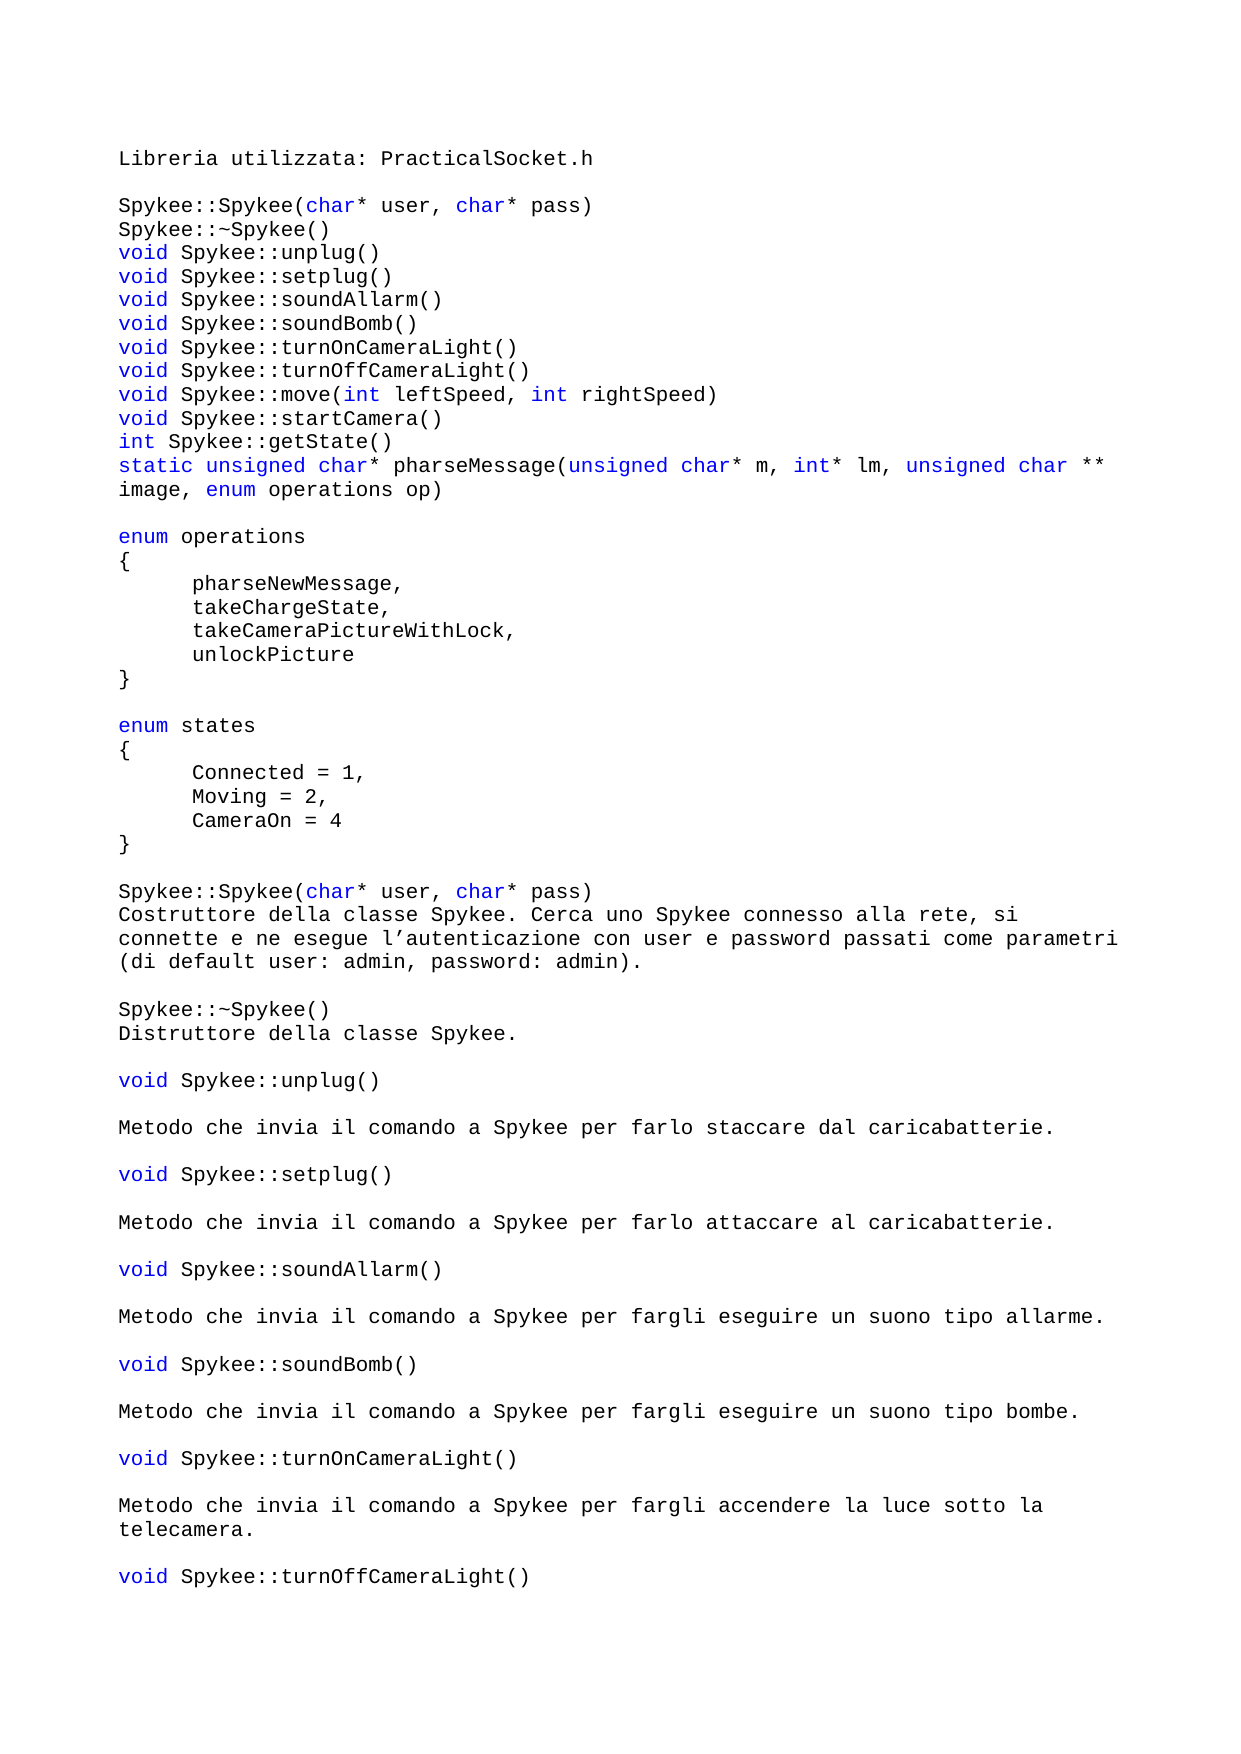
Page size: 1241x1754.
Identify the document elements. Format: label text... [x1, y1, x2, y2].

text void Spykee::unplug() [118, 242, 1122, 266]
text Metodo che invia il comando a Spykee per fargli eseguire un suono tipo bombe. [118, 1401, 1122, 1424]
text void Spykee::setplug() [118, 1164, 1122, 1188]
text Spykee::~Spykee() [118, 218, 1122, 242]
text Metodo che invia il comando a Spykee per fargli eseguire un suono tipo allarme. [118, 1306, 1122, 1330]
text Libreria utilizzata: PracticalSocket.h [118, 148, 1122, 171]
text Distruttore della classe Spykee. [118, 1022, 1122, 1046]
text void Spykee::turnOffCameraLight() [118, 360, 1122, 384]
text void Spykee::startCamera() [118, 408, 1122, 431]
text void Spykee::turnOnCameraLight() [118, 337, 1122, 360]
text Costruttore della classe Spykee. Cerca uno Spykee connesso alla rete, si connette e ne esegue l’autenticazione con user e password passati come parametri (di default user: admin, password: admin). [118, 904, 1122, 975]
text Moving = 2, [118, 786, 1122, 810]
text void Spykee::unplug() [118, 1070, 1122, 1093]
text } [118, 833, 1122, 857]
text { [118, 549, 1122, 573]
text takeCameraPictureWithLock, [118, 621, 1122, 644]
text int Spykee::getState() [118, 431, 1122, 455]
text } [118, 668, 1122, 691]
text void Spykee::turnOnCameraLight() [118, 1448, 1122, 1472]
text void Spykee::soundAllarm() [118, 1259, 1122, 1283]
text enum states [118, 715, 1122, 739]
text Spykee::Spykee(char* user, char* pass) [118, 195, 1122, 218]
text Spykee::Spykee(char* user, char* pass) [118, 881, 1122, 904]
text unlockPicture [118, 644, 1122, 668]
text CameraOn = 4 [118, 810, 1122, 833]
text void Spykee::soundBomb() [118, 1353, 1122, 1377]
text void Spykee::soundBomb() [118, 313, 1122, 337]
text void Spykee::soundAllarm() [118, 289, 1122, 313]
text pharseNewMessage, [118, 573, 1122, 597]
text Metodo che invia il comando a Spykee per fargli accendere la luce sotto la telecamera. [118, 1495, 1122, 1543]
text takeChargeState, [118, 597, 1122, 621]
text { [118, 739, 1122, 762]
text Metodo che invia il comando a Spykee per farlo staccare dal caricabatterie. [118, 1117, 1122, 1141]
text Connected = 1, [118, 762, 1122, 786]
text static unsigned char* pharseMessage(unsigned char* m, int* lm, unsigned char ** image, enum operations op) [118, 455, 1122, 502]
text void Spykee::move(int leftSpeed, int rightSpeed) [118, 384, 1122, 408]
text Metodo che invia il comando a Spykee per farlo attaccare al caricabatterie. [118, 1212, 1122, 1235]
text enum operations [118, 526, 1122, 549]
text void Spykee::turnOffCameraLight() [118, 1566, 1122, 1590]
text void Spykee::setplug() [118, 266, 1122, 289]
text Spykee::~Spykee() [118, 999, 1122, 1022]
